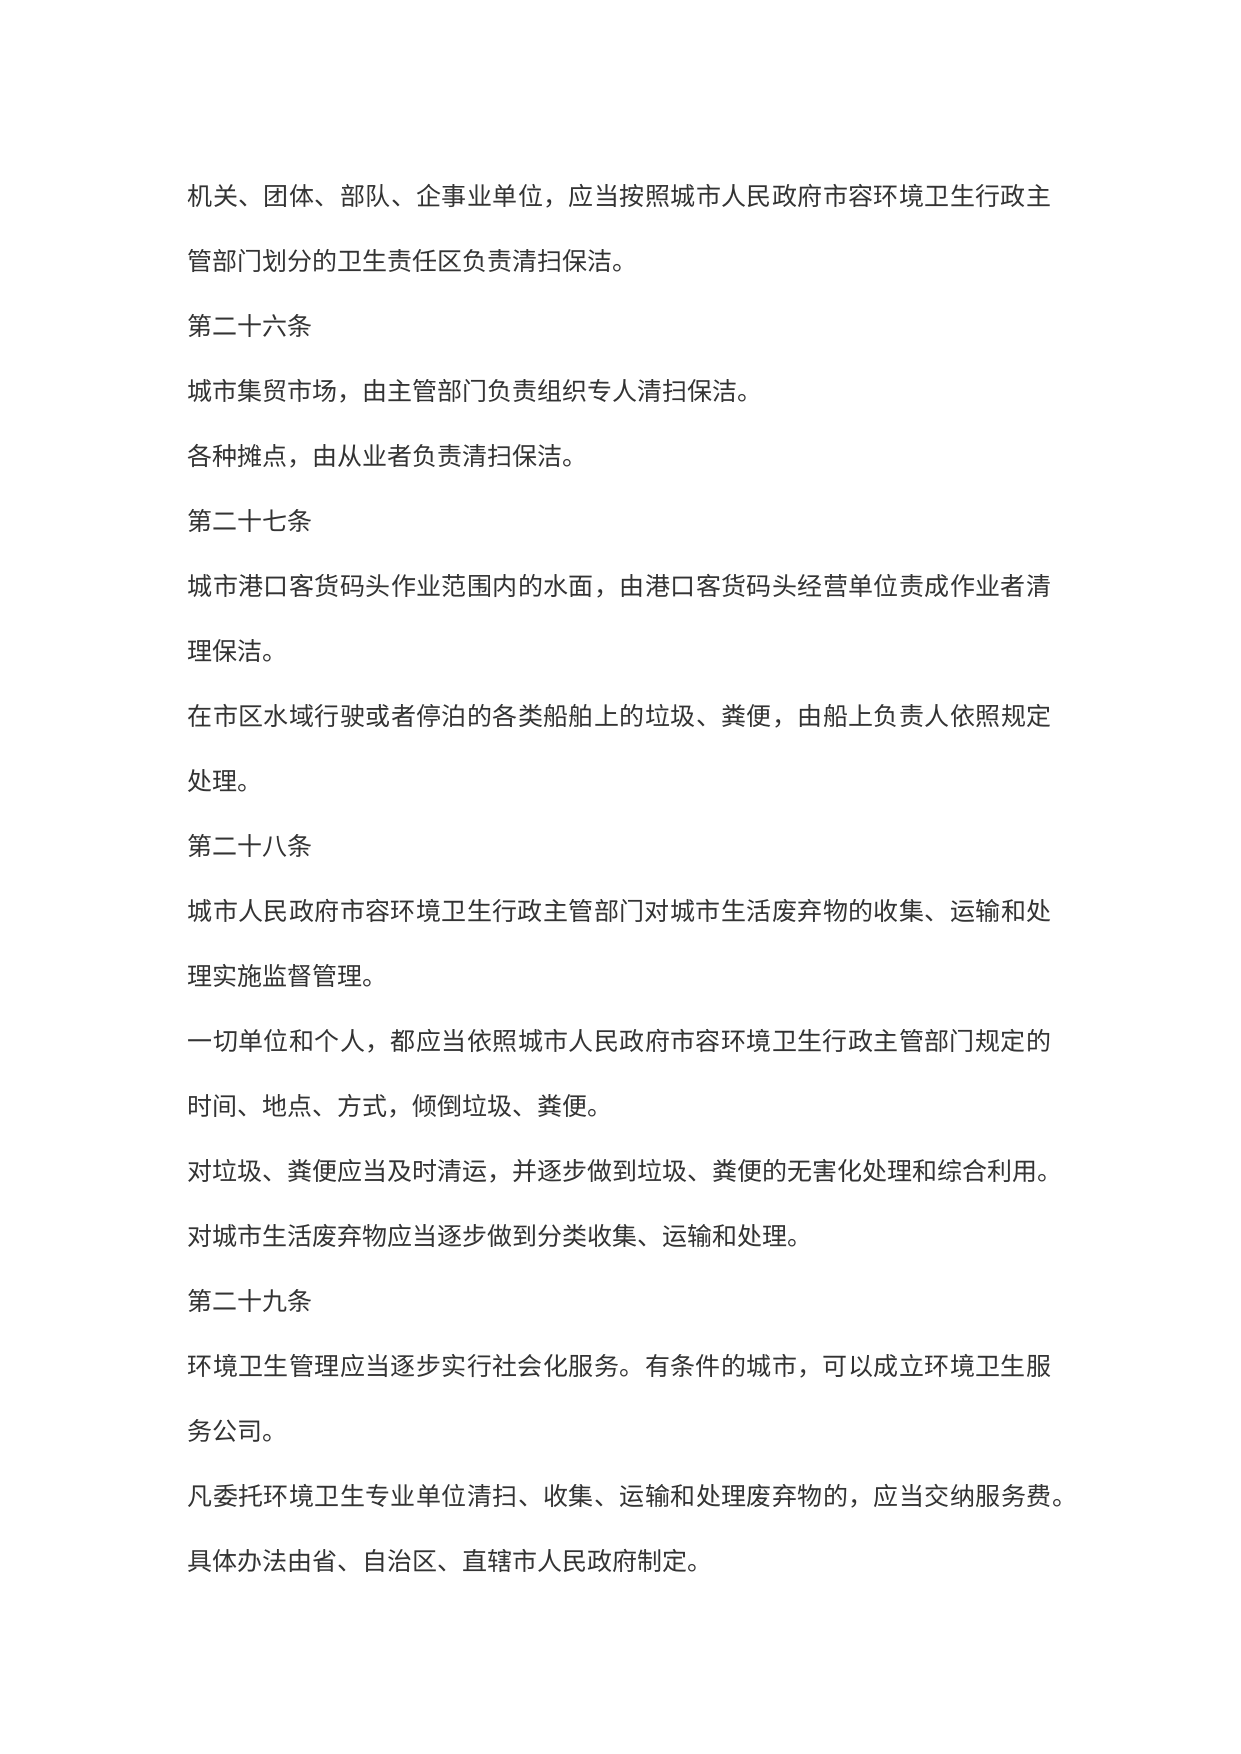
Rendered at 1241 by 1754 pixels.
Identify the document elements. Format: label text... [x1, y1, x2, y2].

text 城市人民政府市容环境卫生行政主管部门对城市生活废弃物的收集、运输和处理实施监督管理。 [187, 877, 1053, 1007]
text 城市港口客货码头作业范围内的水面，由港口客货码头经营单位责成作业者清理保洁。 [187, 552, 1053, 682]
text 对城市生活废弃物应当逐步做到分类收集、运输和处理。 [187, 1202, 1053, 1267]
text 城市集贸市场，由主管部门负责组织专人清扫保洁。 [187, 357, 1053, 422]
text 各种摊点，由从业者负责清扫保洁。 [187, 422, 1053, 487]
text 第二十七条 [187, 487, 1053, 552]
text 第二十九条 [187, 1267, 1053, 1332]
text 第二十八条 [187, 812, 1053, 877]
text 第二十六条 [187, 292, 1053, 357]
text 凡委托环境卫生专业单位清扫、收集、运输和处理废弃物的，应当交纳服务费。具体办法由省、自治区、直辖市人民政府制定。 [187, 1462, 1053, 1592]
text 机关、团体、部队、企事业单位，应当按照城市人民政府市容环境卫生行政主管部门划分的卫生责任区负责清扫保洁。 [187, 162, 1053, 292]
text 一切单位和个人，都应当依照城市人民政府市容环境卫生行政主管部门规定的时间、地点、方式，倾倒垃圾、粪便。 [187, 1007, 1053, 1137]
text 环境卫生管理应当逐步实行社会化服务。有条件的城市，可以成立环境卫生服务公司。 [187, 1332, 1053, 1462]
text 在市区水域行驶或者停泊的各类船舶上的垃圾、粪便，由船上负责人依照规定处理。 [187, 682, 1053, 812]
text 对垃圾、粪便应当及时清运，并逐步做到垃圾、粪便的无害化处理和综合利用。 [187, 1137, 1053, 1202]
